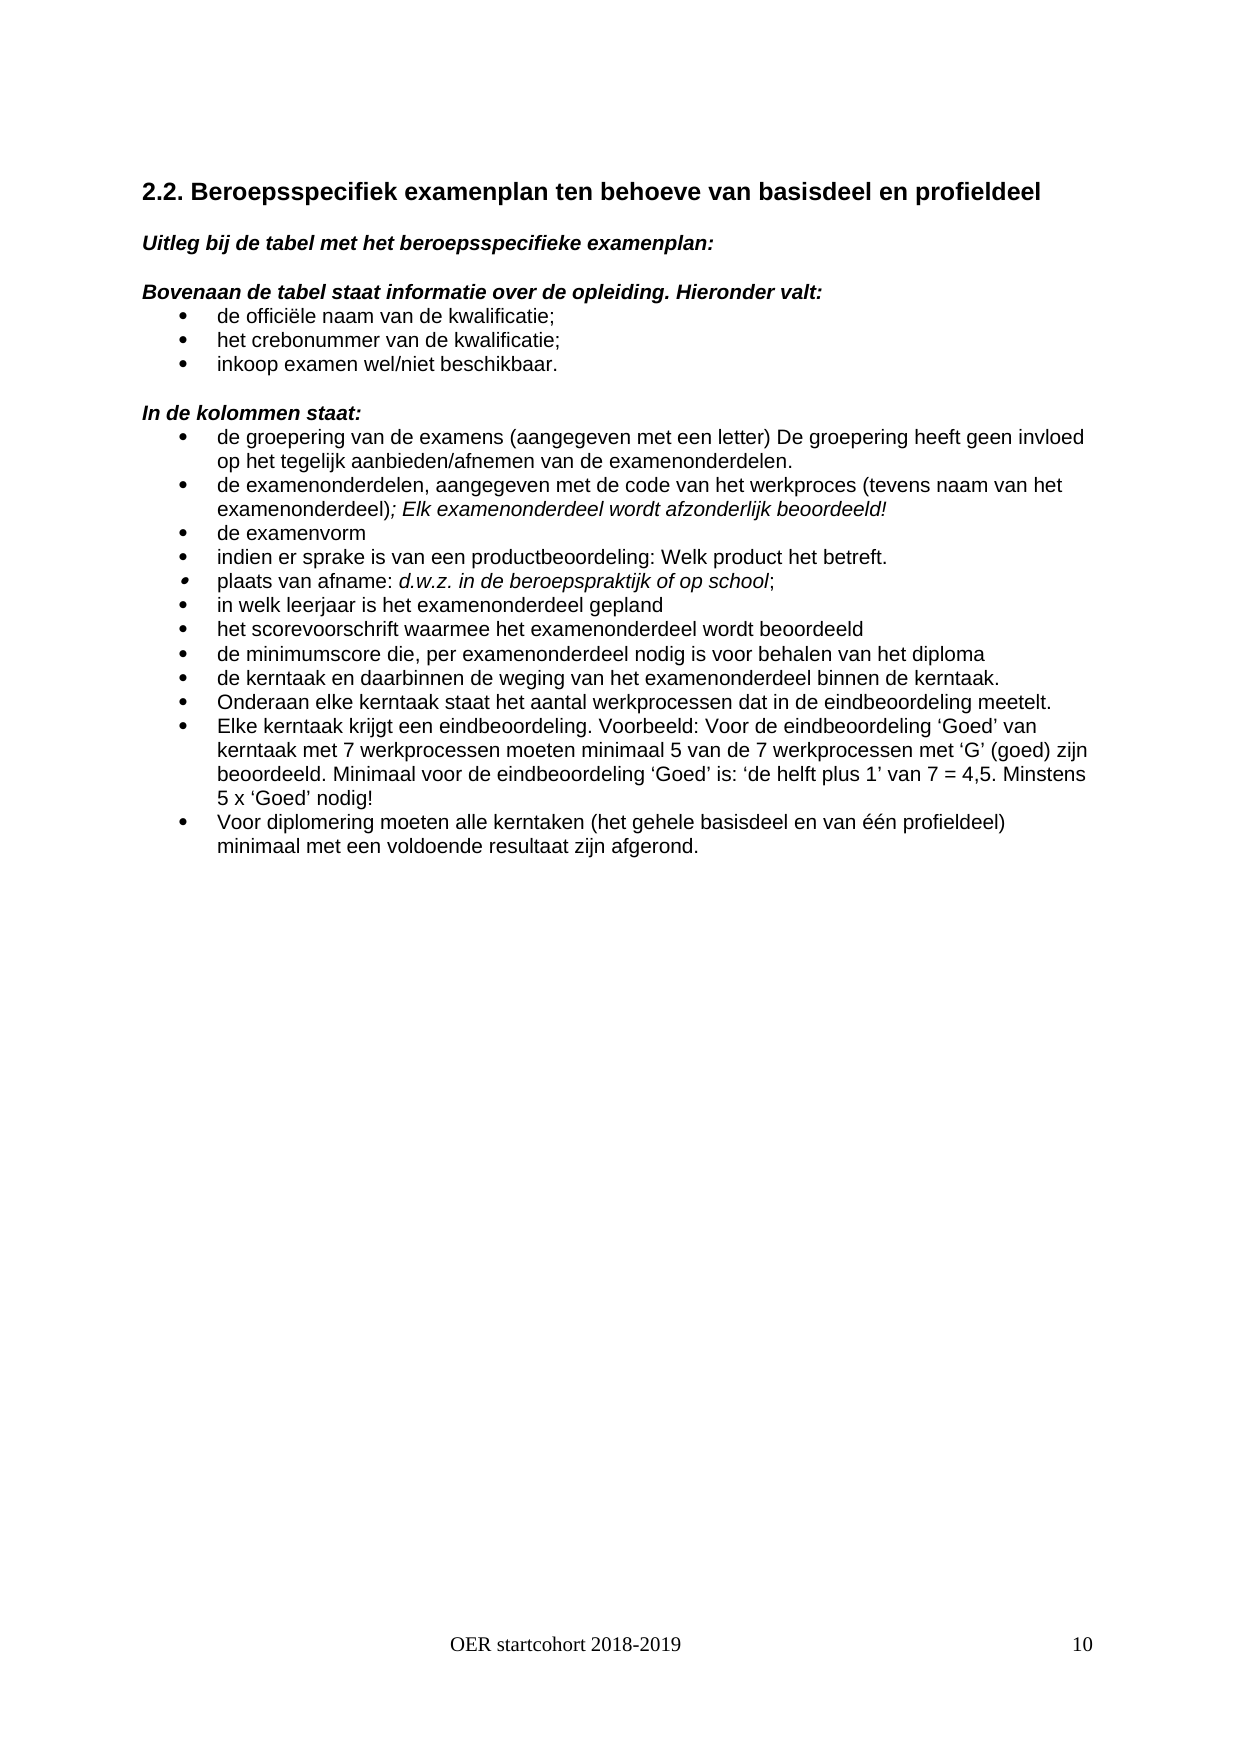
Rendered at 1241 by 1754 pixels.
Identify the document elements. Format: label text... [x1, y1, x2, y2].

list het scorevoorschrift waarmee het examenonderdeel wordt beoordeeld [179, 617, 1092, 641]
list de officiële naam van de kwalificatie; [179, 304, 1092, 328]
list de minimumscore die, per examenonderdeel nodig is voor behalen van het diploma [179, 641, 1092, 665]
list inkoop examen wel/niet beschikbaar. [179, 352, 1092, 376]
list de examenvorm [179, 521, 1092, 545]
subtitle Bovenaan de tabel staat informatie over de opleiding. Hieronder valt: [142, 280, 1092, 304]
list Onderaan elke kerntaak staat het aantal werkprocessen dat in de eindbeoordeling meetelt. [179, 689, 1092, 713]
list Voor diplomering moeten alle kerntaken (het gehele basisdeel en van één profieldeel) minimaal met een voldoende resultaat zijn afgerond. [179, 809, 1092, 857]
list de kerntaak en daarbinnen de weging van het examenonderdeel binnen de kerntaak. [179, 665, 1092, 689]
list de examenonderdelen, aangegeven met de code van het werkproces (tevens naam van het examenonderdeel); Elk examenonderdeel wordt afzonderlijk beoordeeld! [179, 473, 1092, 521]
list de groepering van de examens (aangegeven met een letter) De groepering heeft geen invloed op het tegelijk aanbieden/afnemen van de examenonderdelen. [179, 425, 1092, 473]
subtitle 2.2. Beroepsspecifiek examenplan ten behoeve van basisdeel en profieldeel [142, 177, 1092, 206]
subtitle In de kolommen staat: [142, 401, 1092, 425]
subtitle Uitleg bij de tabel met het beroepsspecifieke examenplan: [142, 231, 1092, 255]
list indien er sprake is van een productbeoordeling: Welk product het betreft. [179, 545, 1092, 569]
list plaats van afname: d.w.z. in de beroepspraktijk of op school; [179, 569, 1092, 593]
list Elke kerntaak krijgt een eindbeoordeling. Voorbeeld: Voor de eindbeoordeling ‘Goed’ van kerntaak met 7 werkprocessen moeten minimaal 5 van de 7 werkprocessen met ‘G’ (goed) zijn beoordeeld. Minimaal voor de eindbeoordeling ‘Goed’ is: ‘de helft plus 1’ van 7 = 4,5. Minstens 5 x ‘Goed’ nodig! [179, 713, 1092, 809]
list in welk leerjaar is het examenonderdeel gepland [179, 593, 1092, 617]
list het crebonummer van de kwalificatie; [179, 328, 1092, 352]
